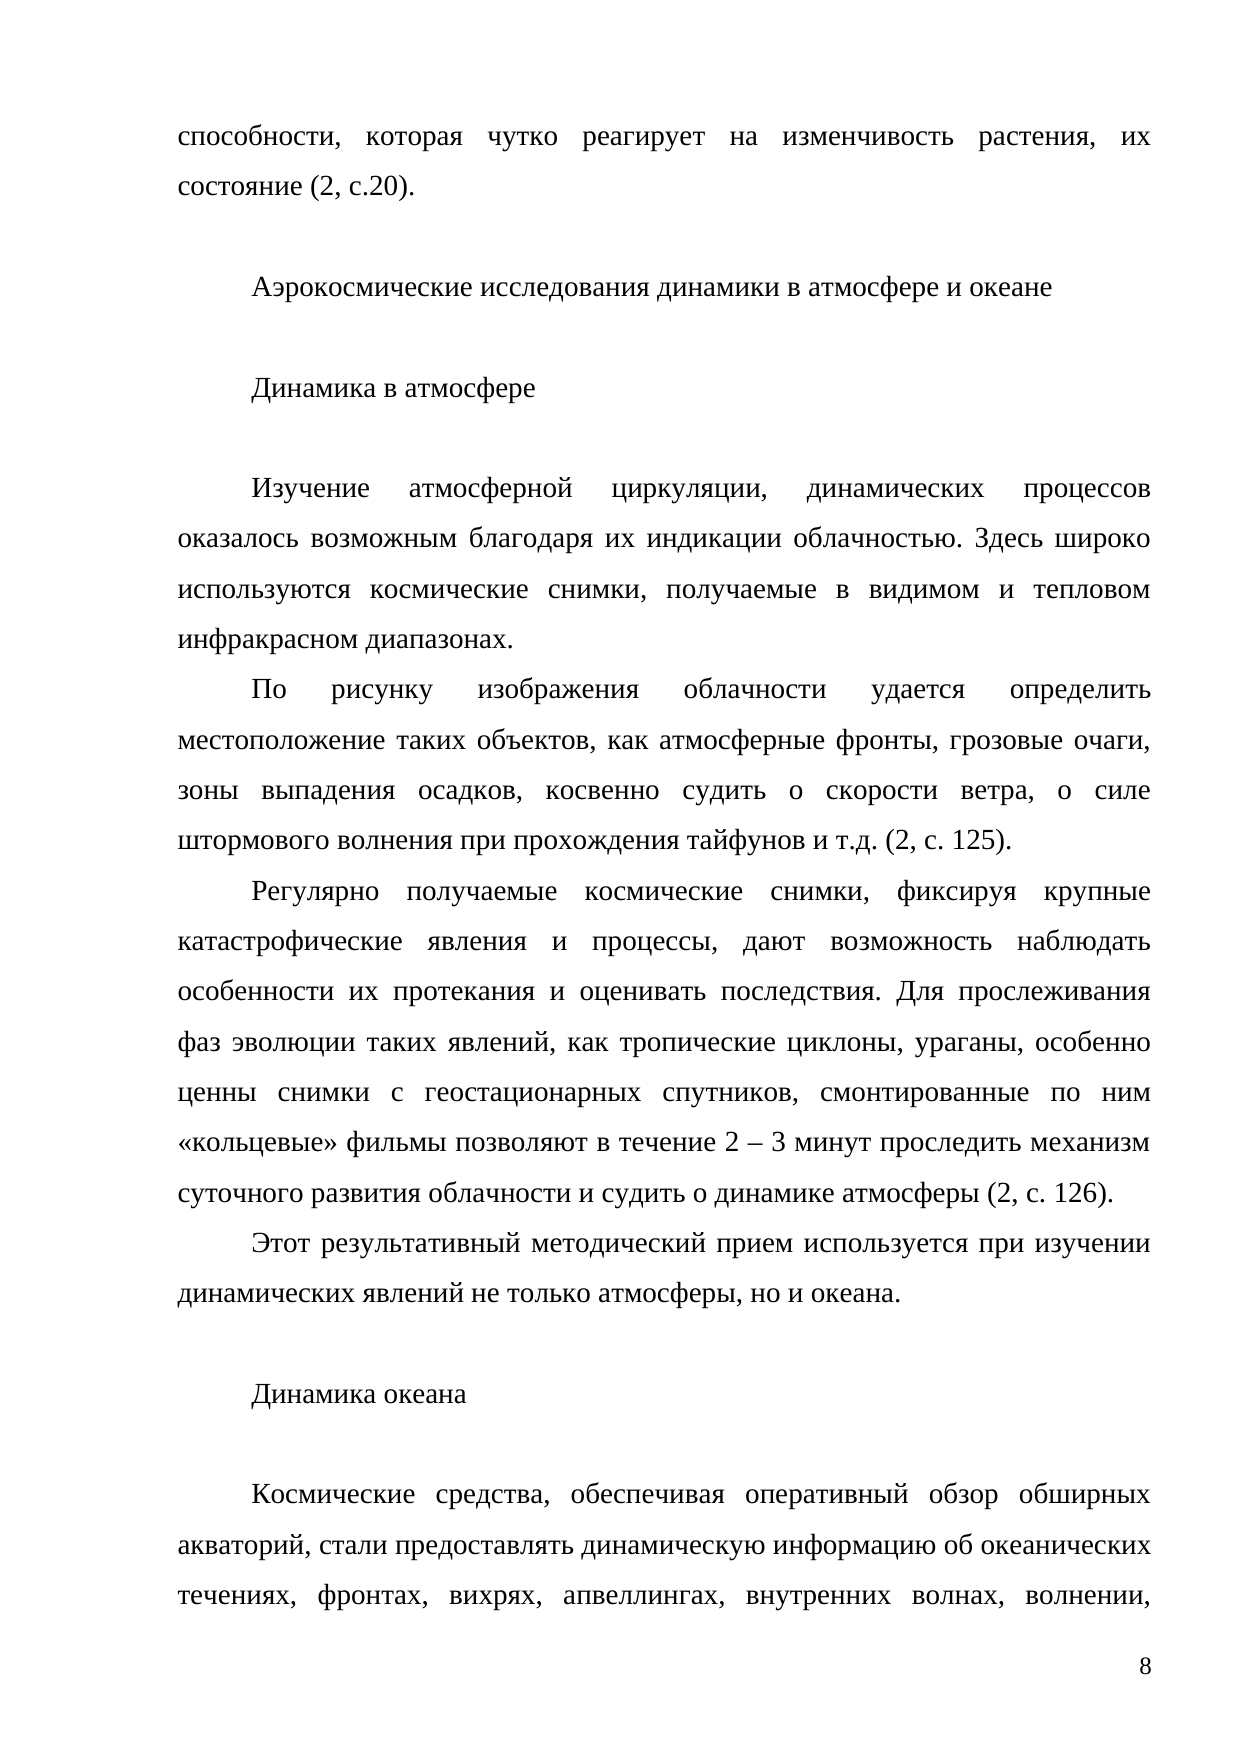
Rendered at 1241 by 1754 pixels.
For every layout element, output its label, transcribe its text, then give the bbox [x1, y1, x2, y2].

text Регулярно получаемые космические снимки, фиксируя крупные катастрофические явления и процессы, дают возможность наблюдать особенности их протекания и оценивать последствия. Для прослеживания фаз эволюции таких явлений, как тропические циклоны, ураганы, особенно ценны снимки с геостационарных спутников, смонтированные по ним «кольцевые» фильмы позволяют в течение 2 – 3 минут проследить механизм суточного развития облачности и судить о динамике атмосферы (2, с. 126). [177, 873, 1152, 1208]
text Изучение атмосферной циркуляции, динамических процессов оказалось возможным благодаря их индикации облачностью. Здесь широко используются космические снимки, получаемые в видимом и тепловом инфракрасном диапазонах. [177, 470, 1152, 655]
subtitle Аэрокосмические исследования динамики в атмосфере и океане [177, 269, 1152, 303]
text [177, 118, 1152, 202]
text По рисунку изображения облачности удается определить местоположение таких объектов, как атмосферные фронты, грозовые очаги, зоны выпадения осадков, косвенно судить о скорости ветра, о силе штормового волнения при прохождения тайфунов и т.д. (2, с. 125). [177, 672, 1152, 856]
subtitle Динамика в атмосфере [177, 370, 1152, 403]
text Этот результативный методический прием используется при изучении динамических явлений не только атмосферы, но и океана. [177, 1225, 1152, 1309]
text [177, 1477, 1152, 1611]
subtitle Динамика океана [177, 1376, 1152, 1409]
